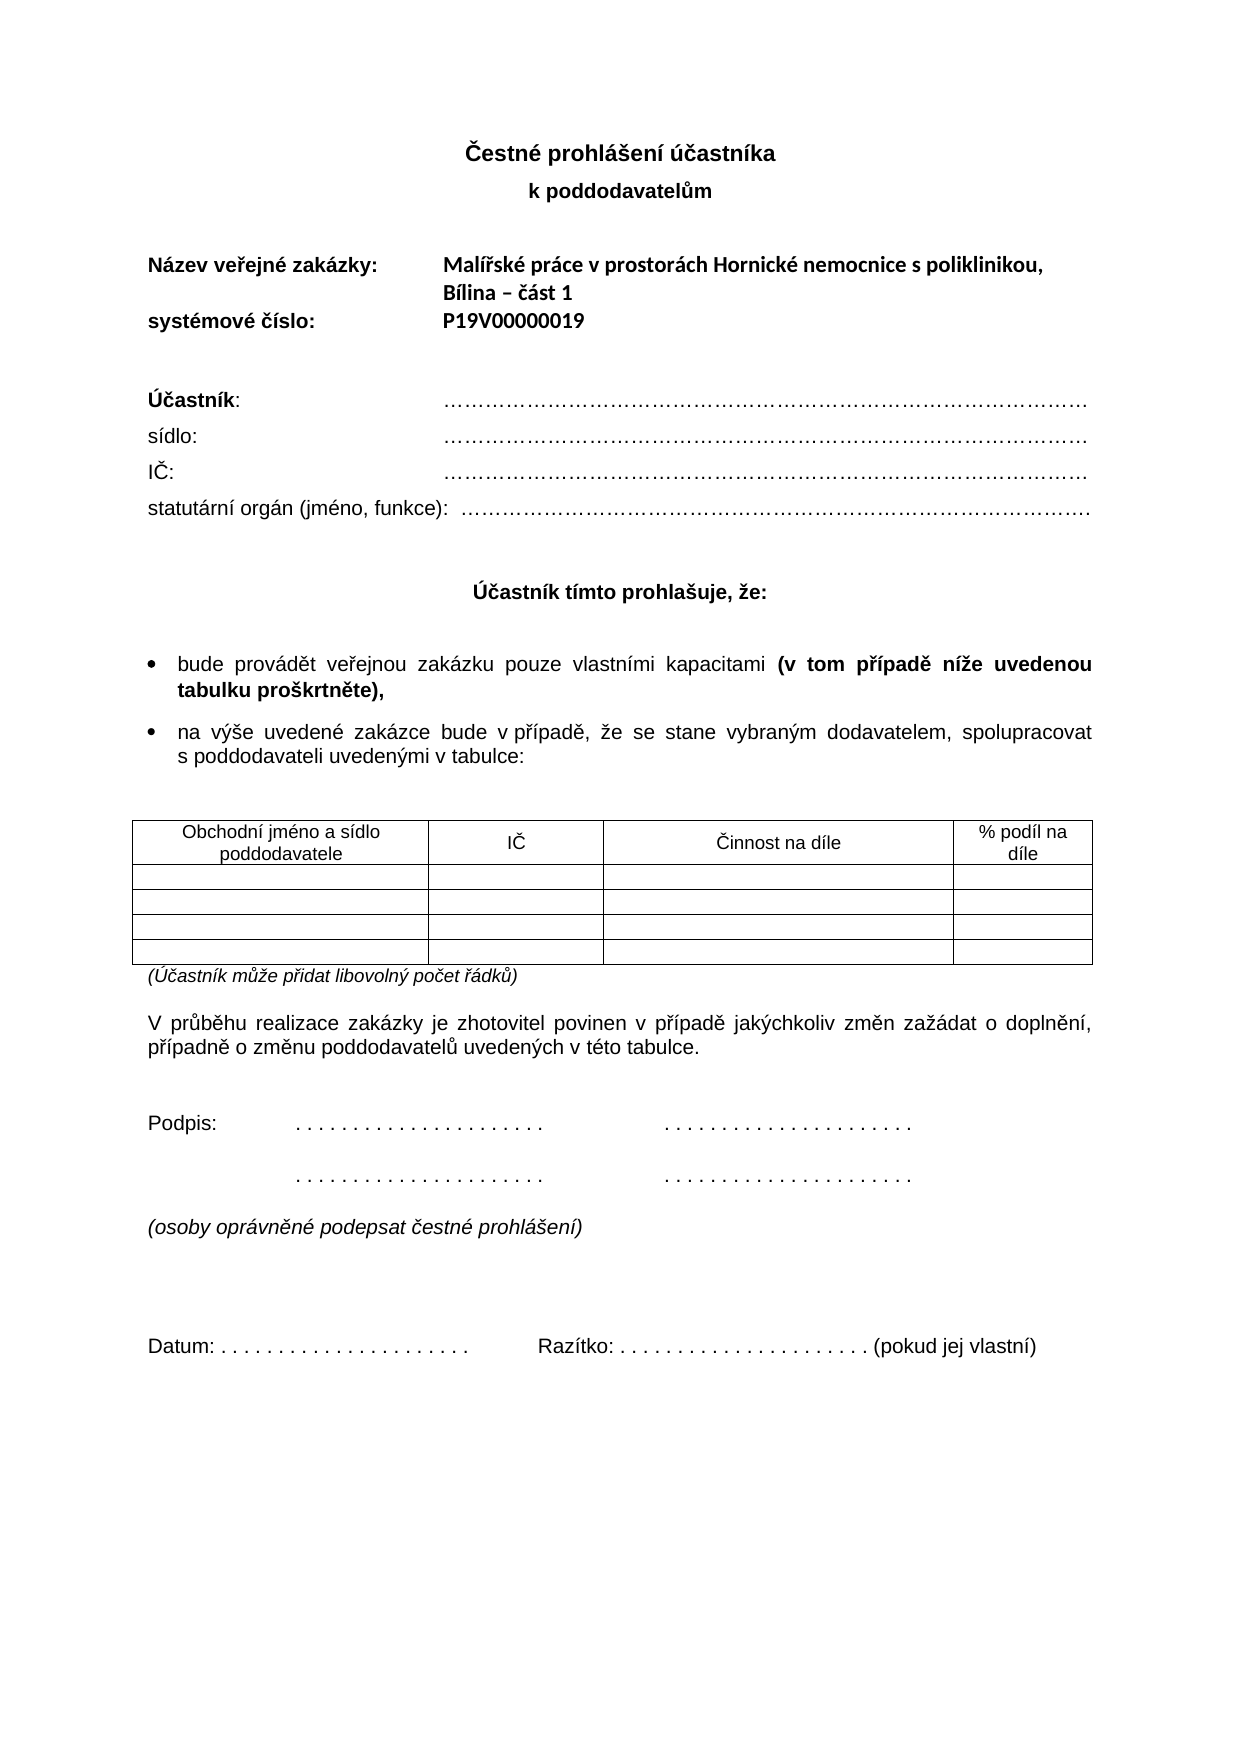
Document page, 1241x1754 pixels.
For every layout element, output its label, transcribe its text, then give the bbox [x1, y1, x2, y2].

text Název veřejné zakázky: Malířské práce v prostorách Hornické nemocnice s poliklinikou, Bílina – část 1 [148, 251, 1093, 307]
table_cell [429, 940, 603, 964]
table_header IČ [429, 821, 603, 864]
table_cell [429, 865, 603, 889]
table_cell [604, 890, 953, 914]
text V průběhu realizace zakázky je zhotovitel povinen v případě jakýchkoliv změn zažádat o doplnění, případně o změnu poddodavatelů uvedených v této tabulce. [148, 1011, 1093, 1059]
text Datum: . . . . . . . . . . . . . . . . . . . . . . Razítko: . . . . . . . . . . . . . . . . . . . . . . (pokud jej vlastní) [148, 1334, 1093, 1358]
table_cell [954, 890, 1092, 914]
table_header Činnost na díle [604, 821, 953, 864]
table_cell [954, 865, 1092, 889]
text Účastník: ………………………………………………………………………………… [148, 388, 1093, 412]
text Účastník tímto prohlašuje, že: [148, 580, 1093, 604]
text (osoby oprávněné podepsat čestné prohlášení) [148, 1214, 1093, 1238]
text Čestné prohlášení účastníka [148, 140, 1093, 166]
table_cell [604, 940, 953, 964]
table_cell [604, 865, 953, 889]
text IČ: ………………………………………………………………………………… [148, 460, 1093, 484]
table_cell [604, 915, 953, 939]
text sídlo: ………………………………………………………………………………… [148, 424, 1093, 448]
text statutární orgán (jméno, funkce): ………………………………………………………………………………. [148, 496, 1093, 520]
table_cell [133, 915, 428, 939]
list na výše uvedené zakázce bude v případě, že se stane vybraným dodavatelem, spolupracovat s poddodavateli uvedenými v tabulce: [148, 720, 1093, 768]
table_cell [133, 940, 428, 964]
table_cell [954, 915, 1092, 939]
text . . . . . . . . . . . . . . . . . . . . . . . . . . . . . . . . . . . . . . . . . . . . [148, 1163, 1093, 1187]
table_cell [133, 865, 428, 889]
text Podpis: . . . . . . . . . . . . . . . . . . . . . . . . . . . . . . . . . . . . . . . . . . . . [148, 1111, 1093, 1134]
table_header % podíl na díle [954, 821, 1092, 864]
table_cell [133, 890, 428, 914]
text (Účastník může přidat libovolný počet řádků) [148, 965, 1093, 987]
table_cell [429, 890, 603, 914]
table_cell [429, 915, 603, 939]
text systémové číslo: P19V00000019 [148, 307, 1093, 334]
text k poddodavatelům [148, 179, 1093, 203]
list bude provádět veřejnou zakázku pouze vlastními kapacitami (v tom případě níže uvedenou tabulku proškrtněte), [148, 652, 1093, 701]
table_cell [954, 940, 1092, 964]
table_header Obchodní jméno a sídlo poddodavatele [133, 821, 428, 864]
